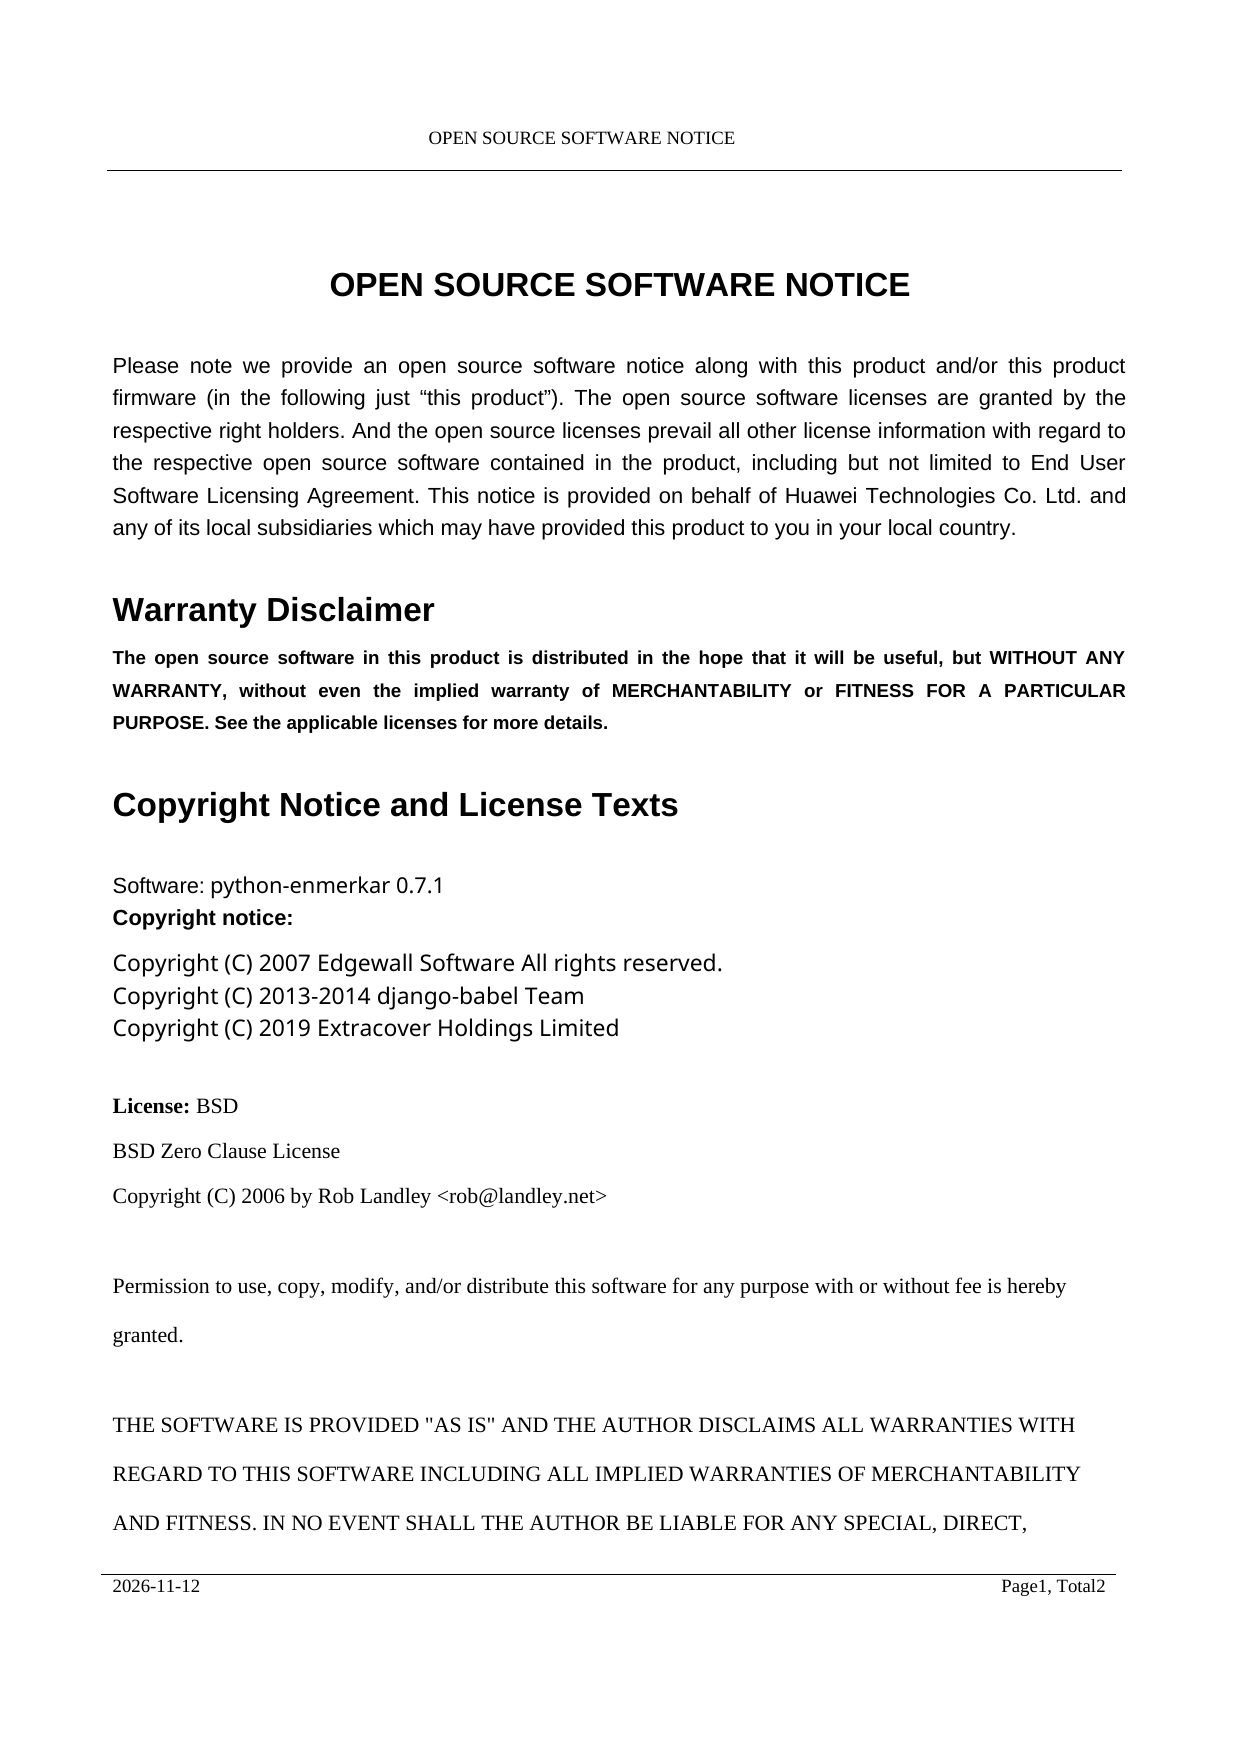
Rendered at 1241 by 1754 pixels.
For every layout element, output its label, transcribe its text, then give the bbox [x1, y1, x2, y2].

text Copyright (C) 2007 Edgewall Software All rights reserved. [112, 947, 1128, 979]
text Permission to use, copy, modify, and/or distribute this software for any purpose with or without fee is hereby granted. [112, 1269, 1128, 1351]
text Warranty Disclaimer [112, 576, 1128, 641]
text The open source software in this product is distributed in the hope that it will be useful, but WITHOUT ANY WARRANTY, without even the implied warranty of MERCHANTABILITY or FITNESS FOR A PARTICULAR PURPOSE. See the applicable licenses for more details. [112, 641, 1128, 739]
text Please note we provide an open source software notice along with this product and/or this product firmware (in the following just “this product”). The open source software licenses are granted by the respective right holders. And the open source licenses prevail all other license information with regard to the respective open source software contained in the product, including but not limited to End User Software Licensing Agreement. This notice is provided on behalf of Huawei Technologies Co. Ltd. and any of its local subsidiaries which may have provided this product to you in your local country. [112, 349, 1128, 544]
text Software: python-enmerkar 0.7.1 [112, 869, 1128, 901]
text Copyright Notice and License Texts [112, 771, 1128, 836]
text Copyright (C) 2006 by Rob Landley <rob@landley.net> [112, 1179, 1128, 1212]
text License: BSD [112, 1089, 1128, 1122]
text Copyright (C) 2019 Extracover Holdings Limited [112, 1012, 1128, 1044]
text Copyright notice: [112, 901, 1128, 934]
text OPEN SOURCE SOFTWARE NOTICE [112, 251, 1128, 316]
text BSD Zero Clause License [112, 1134, 1128, 1167]
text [112, 1408, 1128, 1538]
text Copyright (C) 2013-2014 django-babel Team [112, 979, 1128, 1012]
